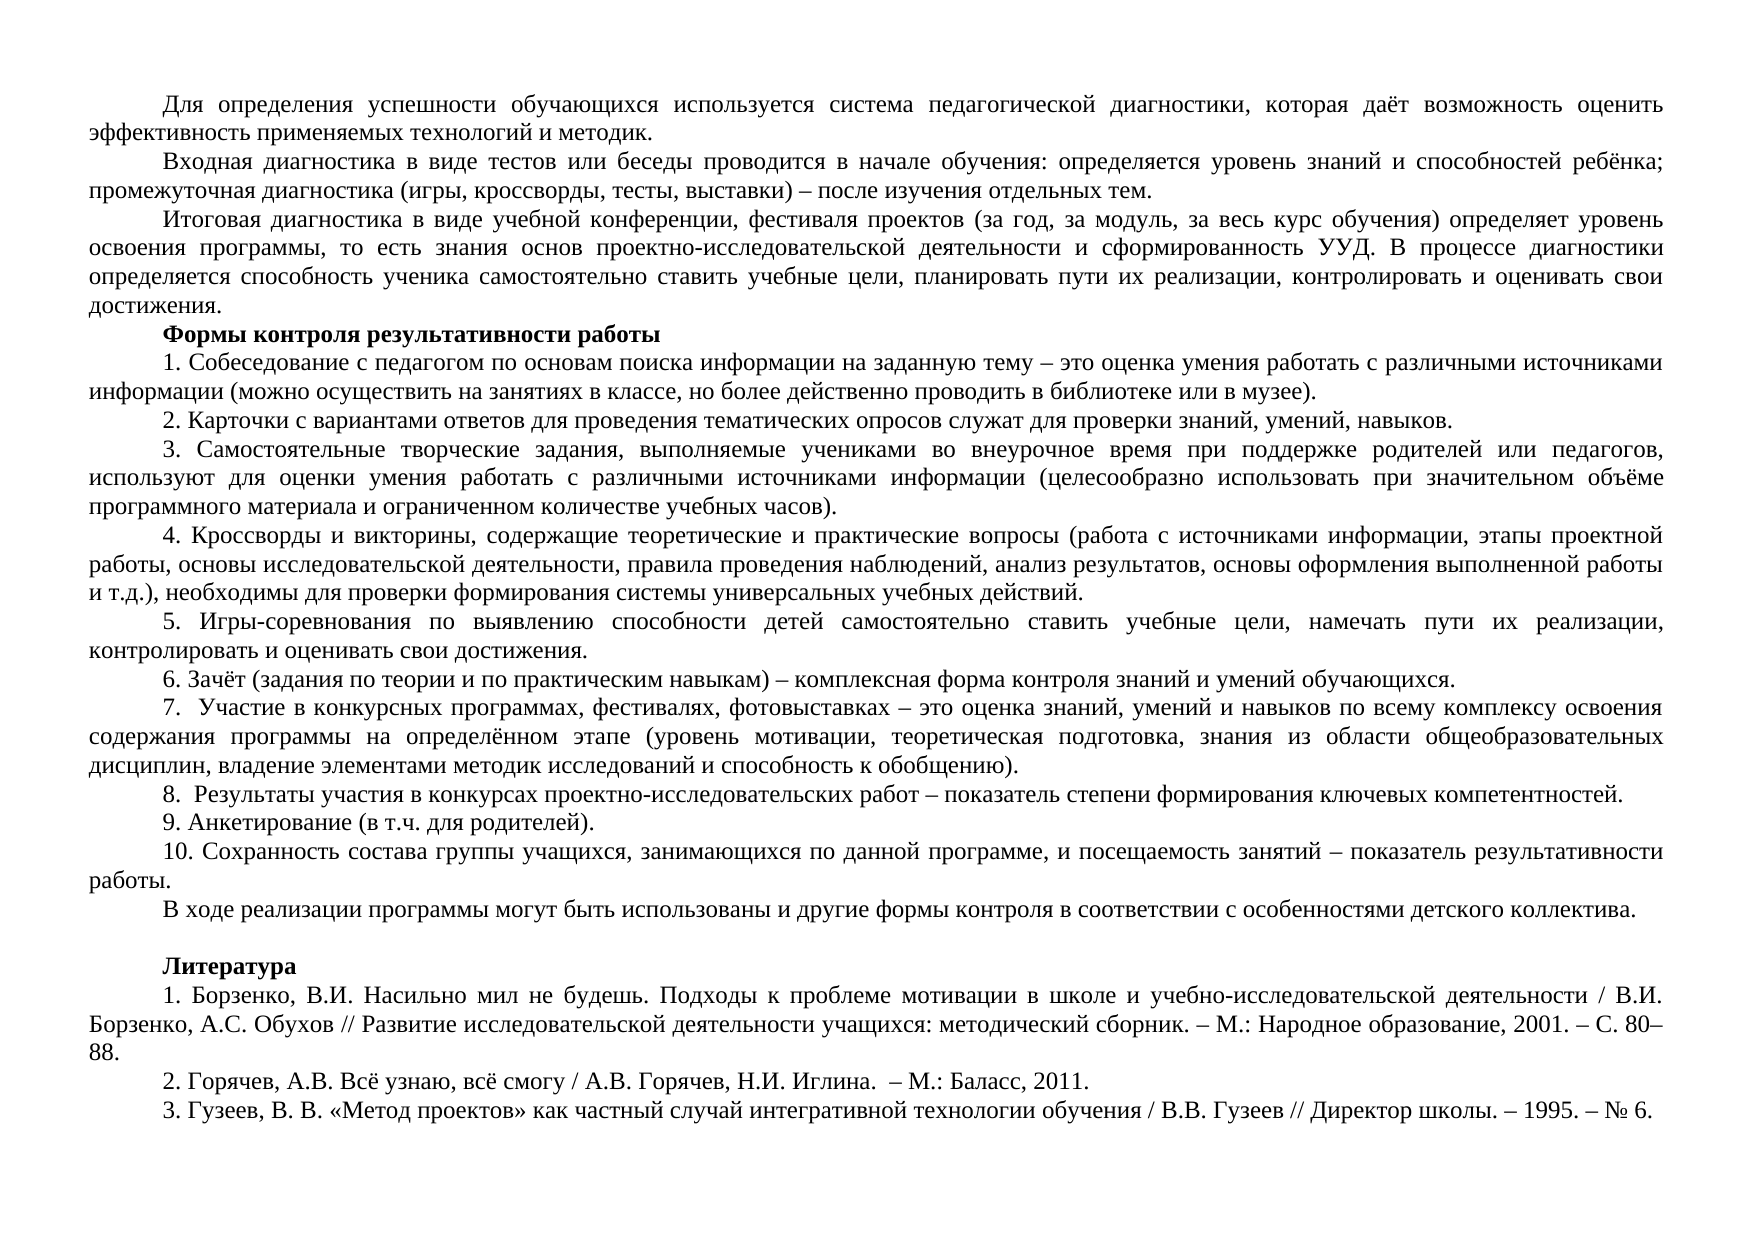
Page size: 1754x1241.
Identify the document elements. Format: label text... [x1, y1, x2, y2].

text 1. Собеседование с педагогом по основам поиска информации на заданную тему – это оценка умения работать с различными источниками информации (можно осуществить на занятиях в классе, но более действенно проводить в библиотеке или в музее). [89, 347, 1665, 405]
text Литература [89, 951, 1665, 980]
text 9. Анкетирование (в т.ч. для родителей). [89, 807, 1665, 836]
text 4. Кроссворды и викторины, содержащие теоретические и практические вопросы (работа с источниками информации, этапы проектной работы, основы исследовательской деятельности, правила проведения наблюдений, анализ результатов, основы оформления выполненной работы и т.д.), необходимы для проверки формирования системы универсальных учебных действий. [89, 520, 1665, 606]
text 10. Сохранность состава группы учащихся, занимающихся по данной программе, и посещаемость занятий – показатель результативности работы. [89, 836, 1665, 894]
text 5. Игры-соревнования по выявлению способности детей самостоятельно ставить учебные цели, намечать пути их реализации, контролировать и оценивать свои достижения. [89, 606, 1665, 664]
text 8. Результаты участия в конкурсах проектно-исследовательских работ – показатель степени формирования ключевых компетентностей. [89, 779, 1665, 807]
text 2. Горячев, А.В. Всё узнаю, всё смогу / А.В. Горячев, Н.И. Иглина. – М.: Баласс, 2011. [89, 1066, 1665, 1095]
text 2. Карточки с вариантами ответов для проведения тематических опросов служат для проверки знаний, умений, навыков. [89, 405, 1665, 434]
text 3. Гузеев, В. В. «Метод проектов» как частный случай интегративной технологии обучения / В.В. Гузеев // Директор школы. – 1995. – № 6. [89, 1095, 1665, 1124]
text 6. Зачёт (задания по теории и по практическим навыкам) – комплексная форма контроля знаний и умений обучающихся. [89, 664, 1665, 692]
text 7. Участие в конкурсных программах, фестивалях, фотовыставках – это оценка знаний, умений и навыков по всему комплексу освоения содержания программы на определённом этапе (уровень мотивации, теоретическая подготовка, знания из области общеобразовательных дисциплин, владение элементами методик исследований и способность к обобщению). [89, 692, 1665, 779]
text Итоговая диагностика в виде учебной конференции, фестиваля проектов (за год, за модуль, за весь курс обучения) определяет уровень освоения программы, то есть знания основ проектно-исследовательской деятельности и сформированность УУД. В процессе диагностики определяется способность ученика самостоятельно ставить учебные цели, планировать пути их реализации, контролировать и оценивать свои достижения. [89, 204, 1665, 319]
text Формы контроля результативности работы [89, 319, 1665, 347]
text В ходе реализации программы могут быть использованы и другие формы контроля в соответствии с особенностями детского коллектива. [89, 894, 1665, 922]
text 1. Борзенко, В.И. Насильно мил не будешь. Подходы к проблеме мотивации в школе и учебно-исследовательской деятельности / В.И. Борзенко, А.С. Обухов // Развитие исследовательской деятельности учащихся: методический сборник. – М.: Народное образование, 2001. – С. 80–88. [89, 980, 1665, 1066]
text 3. Самостоятельные творческие задания, выполняемые учениками во внеурочное время при поддержке родителей или педагогов, используют для оценки умения работать с различными источниками информации (целесообразно использовать при значительном объёме программного материала и ограниченном количестве учебных часов). [89, 434, 1665, 520]
text Для определения успешности обучающихся используется система педагогической диагностики, которая даёт возможность оценить эффективность применяемых технологий и методик. [89, 89, 1665, 146]
text Входная диагностика в виде тестов или беседы проводится в начале обучения: определяется уровень знаний и способностей ребёнка; промежуточная диагностика (игры, кроссворды, тесты, выставки) – после изучения отдельных тем. [89, 146, 1665, 204]
